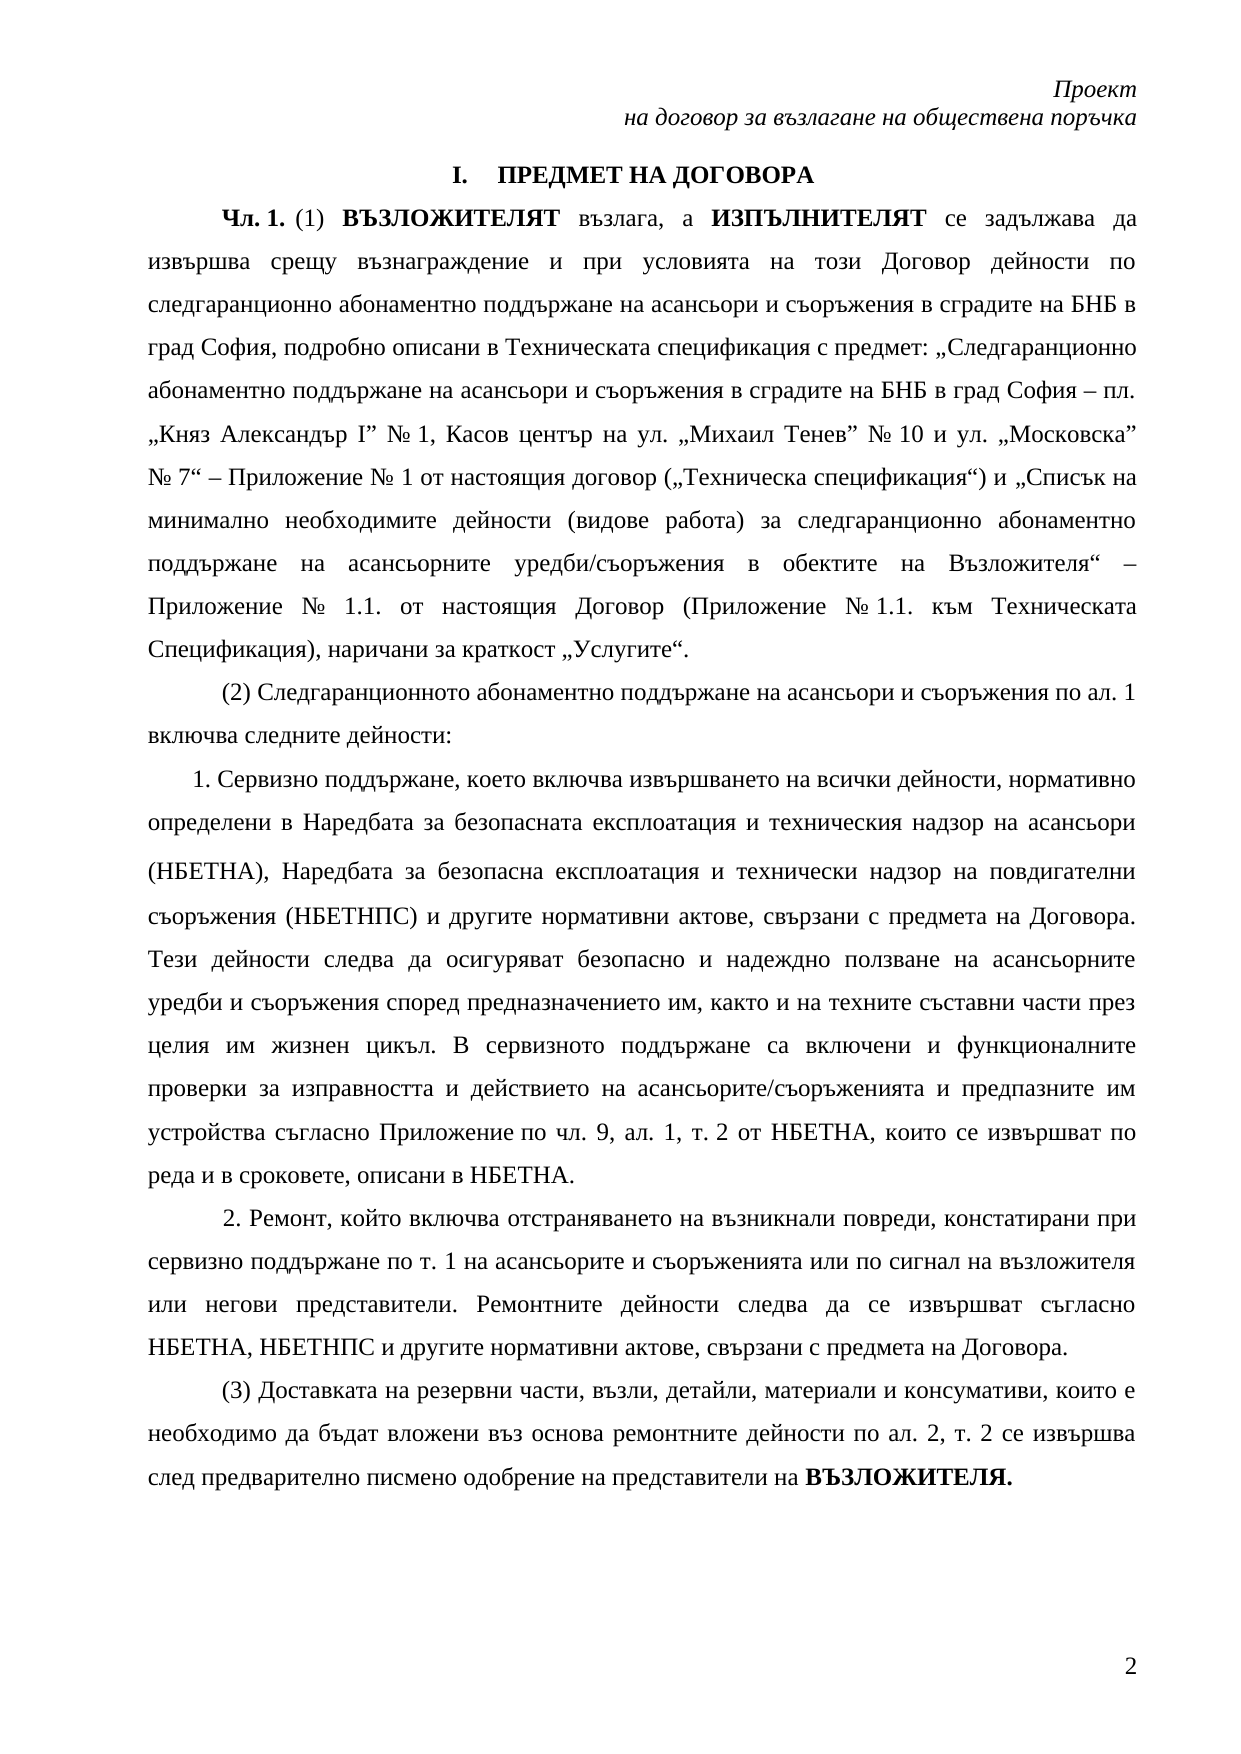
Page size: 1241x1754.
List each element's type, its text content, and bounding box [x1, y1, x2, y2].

text 1. Сервизно поддържане, което включва извършването на всички дейности, нормативно определени в Наредбата за безопасната експлоатация и техническия надзор на асансьори (НБЕТНА), Наредбата за безопасна експлоатация и технически надзор на повдигателни съоръжения (НБЕТНПС) и другите нормативни актове, свързани с предмета на Договора. Тези дейности следва да осигуряват безопасно и надеждно ползване на асансьорните уредби и съоръжения според предназначението им, както и на техните съставни части през целия им жизнен цикъл. В сервизното поддържане са включени и функционалните проверки за изправността и действието на асансьорите/съоръженията и предпазните им устройства съгласно Приложение по чл. 9, ал. 1, т. 2 от НБЕТНА, които се извършват по реда и в сроковете, описани в НБЕТНА. [148, 764, 1137, 1188]
text 2. Ремонт, който включва отстраняването на възникнали повреди, констатирани при сервизно поддържане по т. 1 на асансьорите и съоръженията или по сигнал на възложителя или негови представители. Ремонтните дейности следва да се извършват съгласно НБЕТНА, НБЕТНПС и другите нормативни актове, свързани с предмета на Договора. [148, 1203, 1137, 1361]
text (2) Следгаранционното абонаментно поддържане на асансьори и съоръжения по ал. 1 включва следните дейности: [148, 677, 1137, 749]
list ПРЕДМЕТ НА ДОГОВОРА [148, 160, 1134, 189]
list (1) ВЪЗЛОЖИТЕЛЯТ възлага, а ИЗПЪЛНИТЕЛЯТ се задължава да извършва срещу възнаграждение и при условията на този Договор дейности по следгаранционно абонаментно поддържане на асансьори и съоръжения в сградите на БНБ в град София, подробно описани в Техническата спецификация с предмет: „Следгаранционно абонаментно поддържане на асансьори и съоръжения в сградите на БНБ в град София – пл. „Княз Александър І” № 1, Касов център на ул. „Михаил Тенев” № 10 и ул. „Московска” № 7“ – Приложение № 1 от настоящия договор („Техническа спецификация“) и „Списък на минимално необходимите дейности (видове работа) за следгаранционно абонаментно поддържане на асансьорните уредби/съоръжения в обектите на Възложителя“ – Приложение № 1.1. от настоящия Договор (Приложение № 1.1. към Техническата Спецификация), наричани за краткост „Услугите“. [148, 203, 1137, 663]
text (3) Доставката на резервни части, възли, детайли, материали и консумативи, които е необходимо да бъдат вложени въз основа ремонтните дейности по ал. 2, т. 2 се извършва след предварително писмено одобрение на представители на ВЪЗЛОЖИТЕЛЯ. [148, 1375, 1137, 1490]
